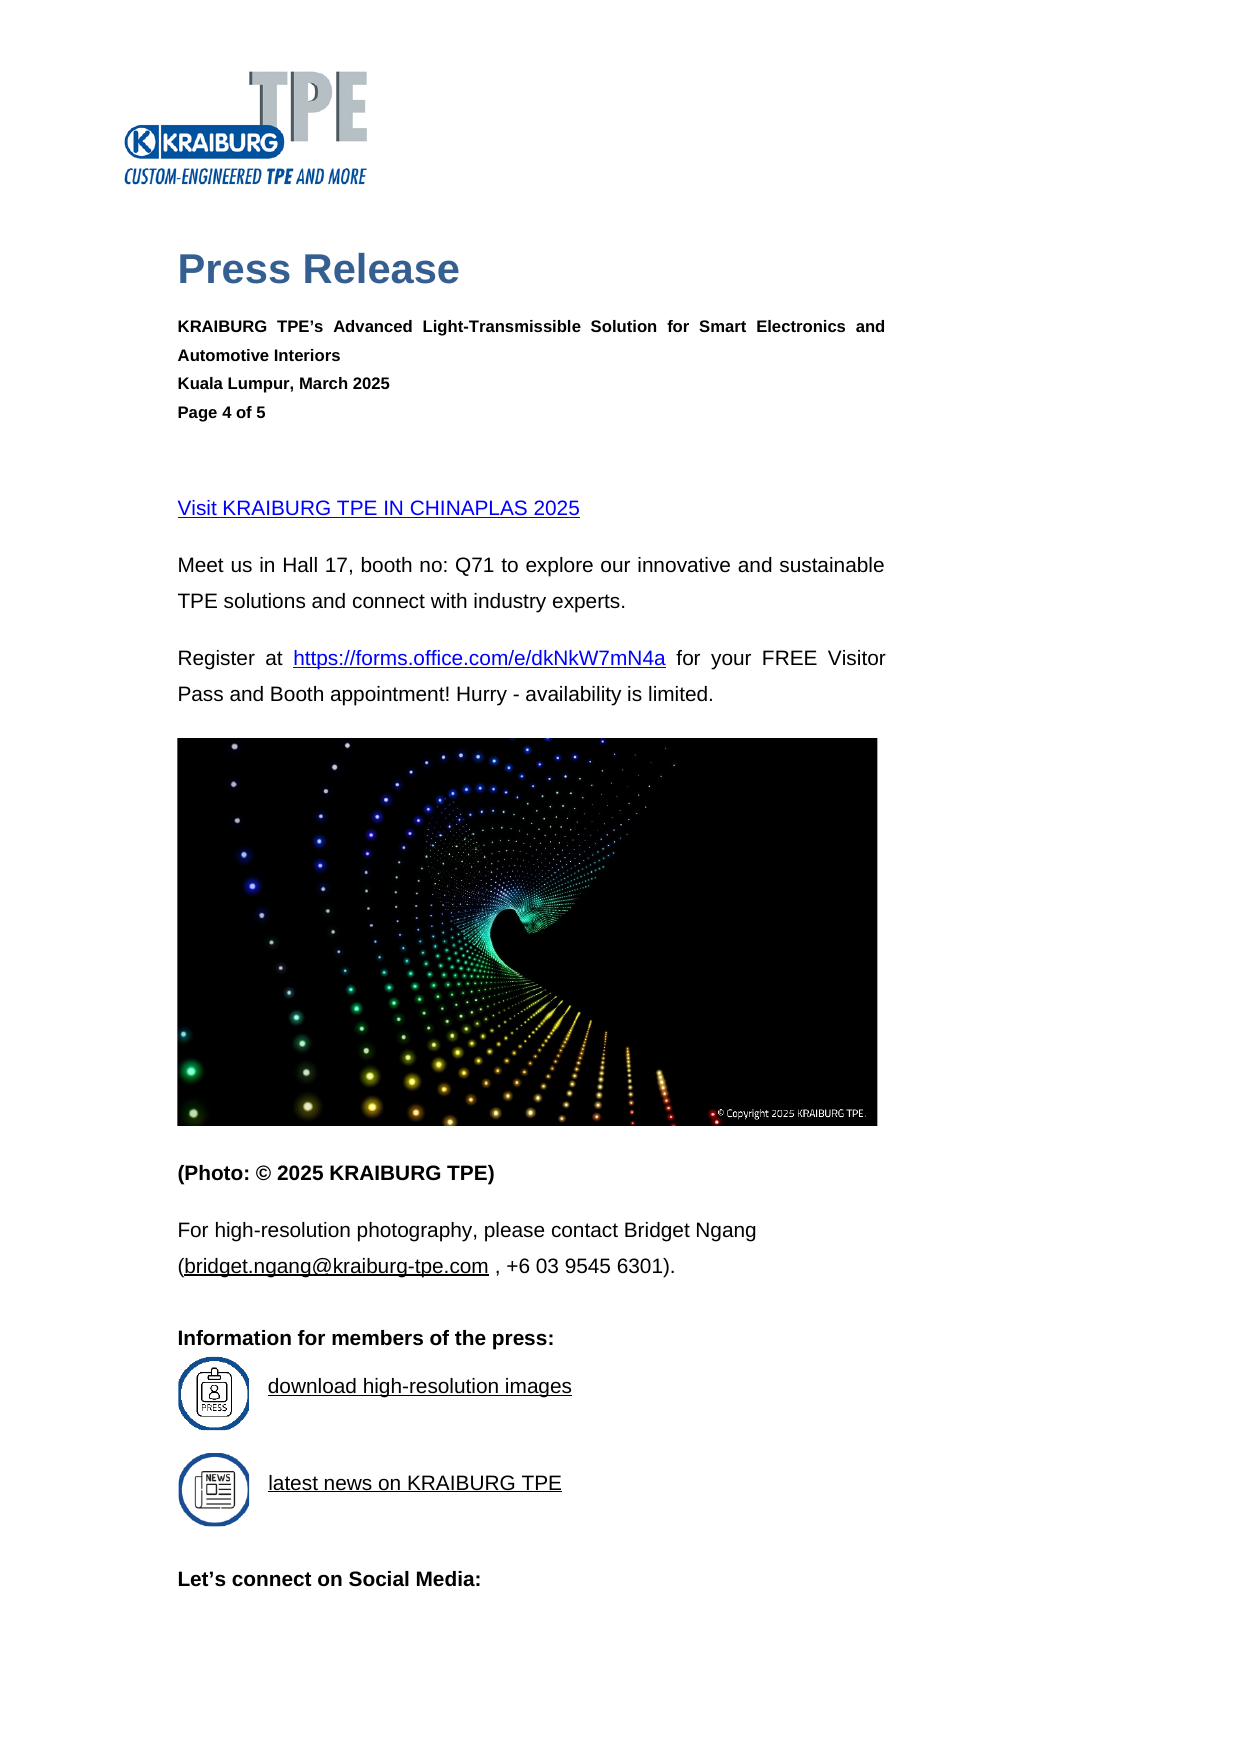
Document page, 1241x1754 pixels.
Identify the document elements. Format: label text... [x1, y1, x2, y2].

picture [177, 1453, 249, 1525]
picture [176, 1356, 249, 1429]
text (Photo: © 2025 KRAIBURG TPE) [177, 1161, 886, 1185]
text Let’s connect on Social Media: [177, 1567, 886, 1591]
text Information for members of the press: [177, 1325, 886, 1349]
text latest news on KRAIBURG TPE [249, 1470, 886, 1494]
text Meet us in Hall 17, booth no: Q71 to explore our innovative and sustainable TPE solutions and connect with industry experts. [177, 553, 886, 613]
text Visit KRAIBURG TPE IN CHINAPLAS 2025 [177, 496, 886, 520]
picture [177, 738, 878, 1126]
text For high-resolution photography, please contact Bridget Ngang (bridget.ngang@kraiburg-tpe.com , +6 03 9545 6301). [177, 1217, 886, 1277]
text Register at https://forms.office.com/e/dkNkW7mN4a for your FREE Visitor Pass and Booth appointment! Hurry - availability is limited. [177, 646, 886, 706]
text download high-resolution images [249, 1374, 886, 1398]
picture [112, 55, 379, 200]
